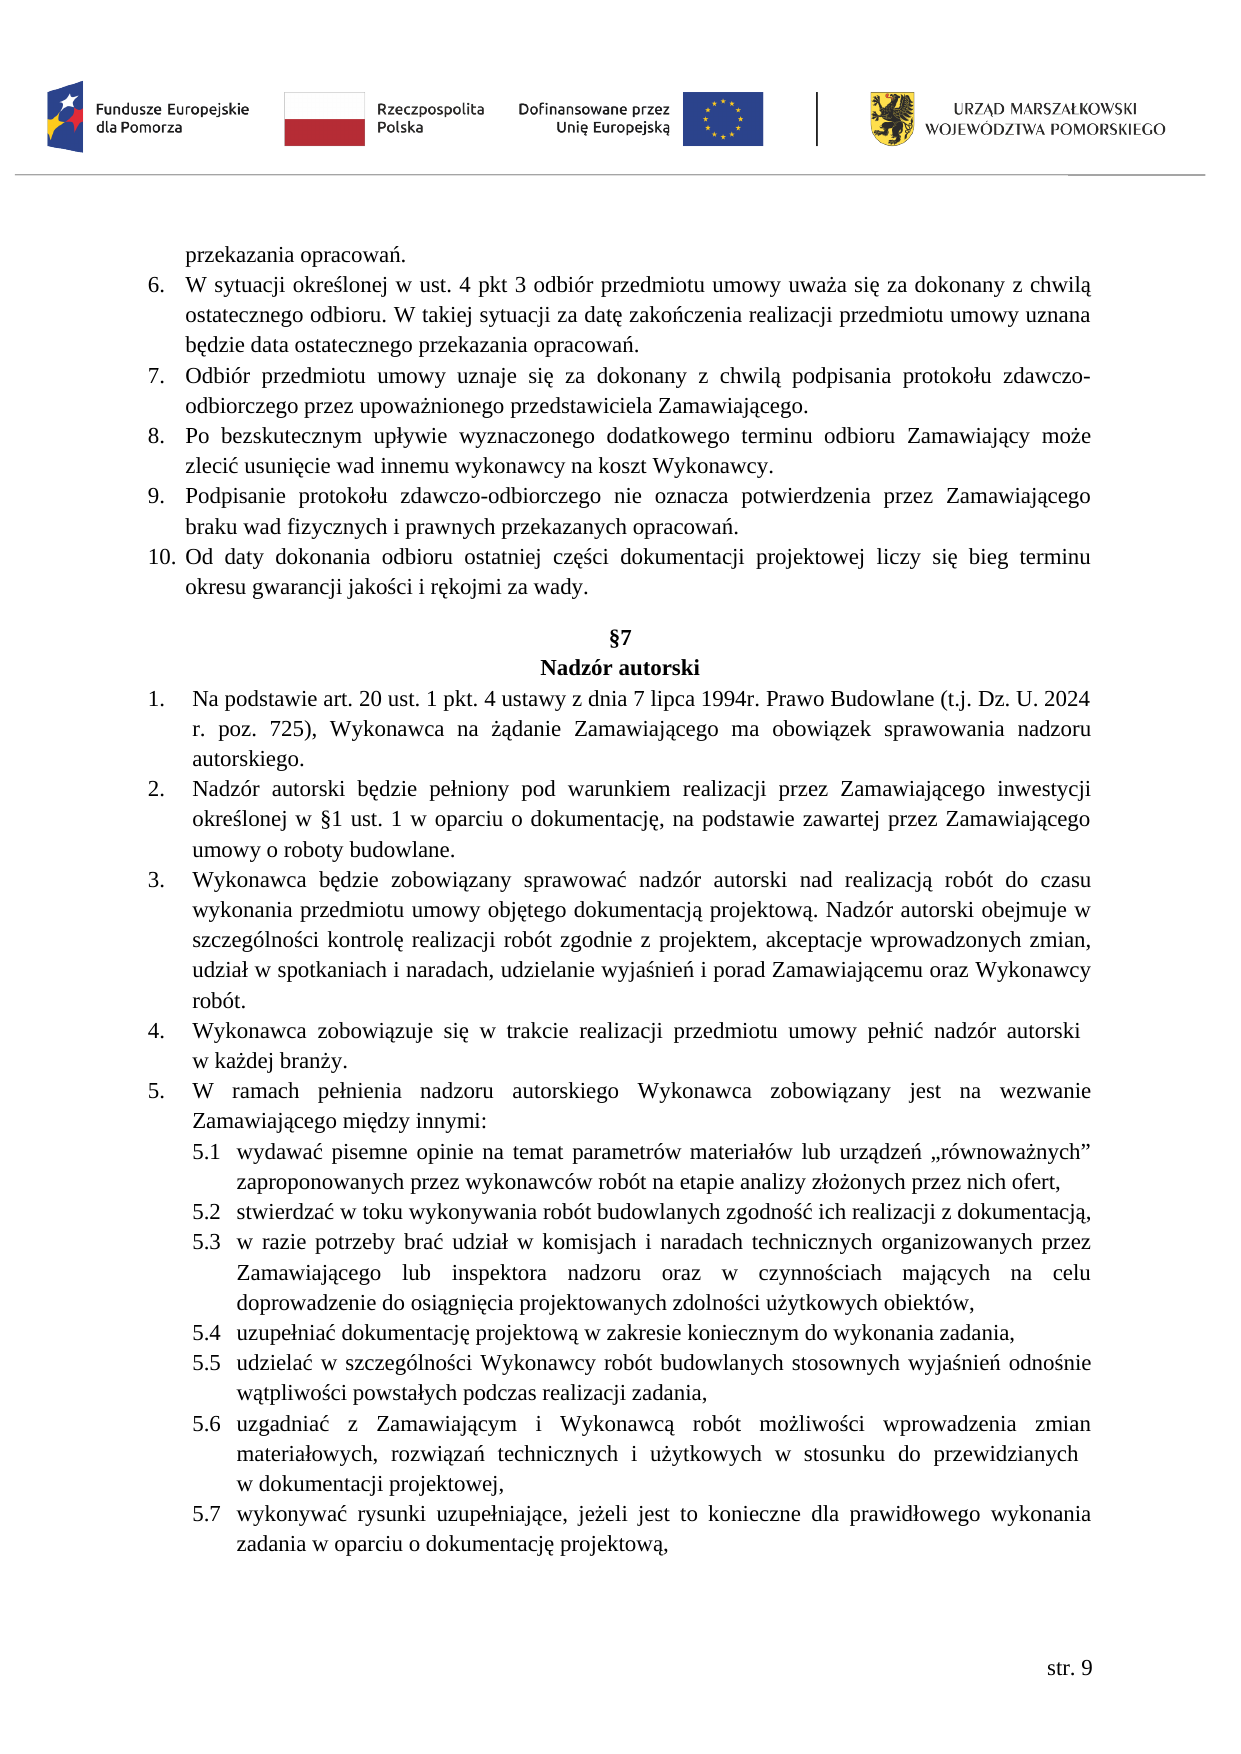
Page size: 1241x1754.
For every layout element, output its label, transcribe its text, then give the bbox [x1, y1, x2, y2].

text Nadzór autorski [148, 654, 1092, 681]
list wydawać pisemne opinie na temat parametrów materiałów lub urządzeń „równoważnych” zaproponowanych przez wykonawców robót na etapie analizy złożonych przez nich ofert, [192, 1138, 1092, 1194]
list w razie potrzeby brać udział w komisjach i naradach technicznych organizowanych przez Zamawiającego lub inspektora nadzoru oraz w czynnościach mających na celu doprowadzenie do osiągnięcia projektowanych zdolności użytkowych obiektów, [192, 1228, 1092, 1315]
list Na podstawie art. 20 ust. 1 pkt. 4 ustawy z dnia 7 lipca 1994r. Prawo Budowlane (t.j. Dz. U. 2024 r. poz. 725), Wykonawca na żądanie Zamawiającego ma obowiązek sprawowania nadzoru autorskiego. [148, 685, 1092, 771]
list Nadzór autorski będzie pełniony pod warunkiem realizacji przez Zamawiającego inwestycji określonej w §1 ust. 1 w oparciu o dokumentację, na podstawie zawartej przez Zamawiającego umowy o roboty budowlane. [148, 775, 1092, 862]
text §7 [148, 624, 1092, 651]
list W ramach pełnienia nadzoru autorskiego Wykonawca zobowiązany jest na wezwanie Zamawiającego między innymi: [148, 1077, 1092, 1134]
list Wykonawca zobowiązuje się w trakcie realizacji przedmiotu umowy pełnić nadzór autorski w każdej branży. [148, 1017, 1092, 1073]
list Wykonawca będzie zobowiązany sprawować nadzór autorski nad realizacją robót do czasu wykonania przedmiotu umowy objętego dokumentacją projektową. Nadzór autorski obejmuje w szczególności kontrolę realizacji robót zgodnie z projektem, akceptacje wprowadzonych zmian, udział w spotkaniach i naradach, udzielanie wyjaśnień i porad Zamawiającemu oraz Wykonawcy robót. [148, 866, 1092, 1013]
list Podpisanie protokołu zdawczo-odbiorczego nie oznacza potwierdzenia przez Zamawiającego braku wad fizycznych i prawnych przekazanych opracowań. [148, 483, 1092, 539]
list udzielać w szczególności Wykonawcy robót budowlanych stosownych wyjaśnień odnośnie wątpliwości powstałych podczas realizacji zadania, [192, 1349, 1092, 1406]
picture [29, 62, 1183, 171]
list Po bezskutecznym upływie wyznaczonego dodatkowego terminu odbioru Zamawiający może zlecić usunięcie wad innemu wykonawcy na koszt Wykonawcy. [148, 422, 1092, 479]
list uzupełniać dokumentację projektową w zakresie koniecznym do wykonania zadania, [192, 1319, 1092, 1345]
list Odbiór przedmiotu umowy uznaje się za dokonany z chwilą podpisania protokołu zdawczo-odbiorczego przez upoważnionego przedstawiciela Zamawiającego. [148, 362, 1092, 418]
list stwierdzać w toku wykonywania robót budowlanych zgodność ich realizacji z dokumentacją, [192, 1198, 1092, 1224]
list wykonywać rysunki uzupełniające, jeżeli jest to konieczne dla prawidłowego wykonania zadania w oparciu o dokumentację projektową, [192, 1500, 1092, 1557]
list W sytuacji określonej w ust. 4 pkt 3 odbiór przedmiotu umowy uważa się za dokonany z chwilą ostatecznego odbioru. W takiej sytuacji za datę zakończenia realizacji przedmiotu umowy uznana będzie data ostatecznego przekazania opracowań. [148, 271, 1092, 358]
list Od daty dokonania odbioru ostatniej części dokumentacji projektowej liczy się bieg terminu okresu gwarancji jakości i rękojmi za wady. [148, 543, 1092, 599]
list uzgadniać z Zamawiającym i Wykonawcą robót możliwości wprowadzenia zmian materiałowych, rozwiązań technicznych i użytkowych w stosunku do przewidzianych w dokumentacji projektowej, [192, 1410, 1092, 1496]
